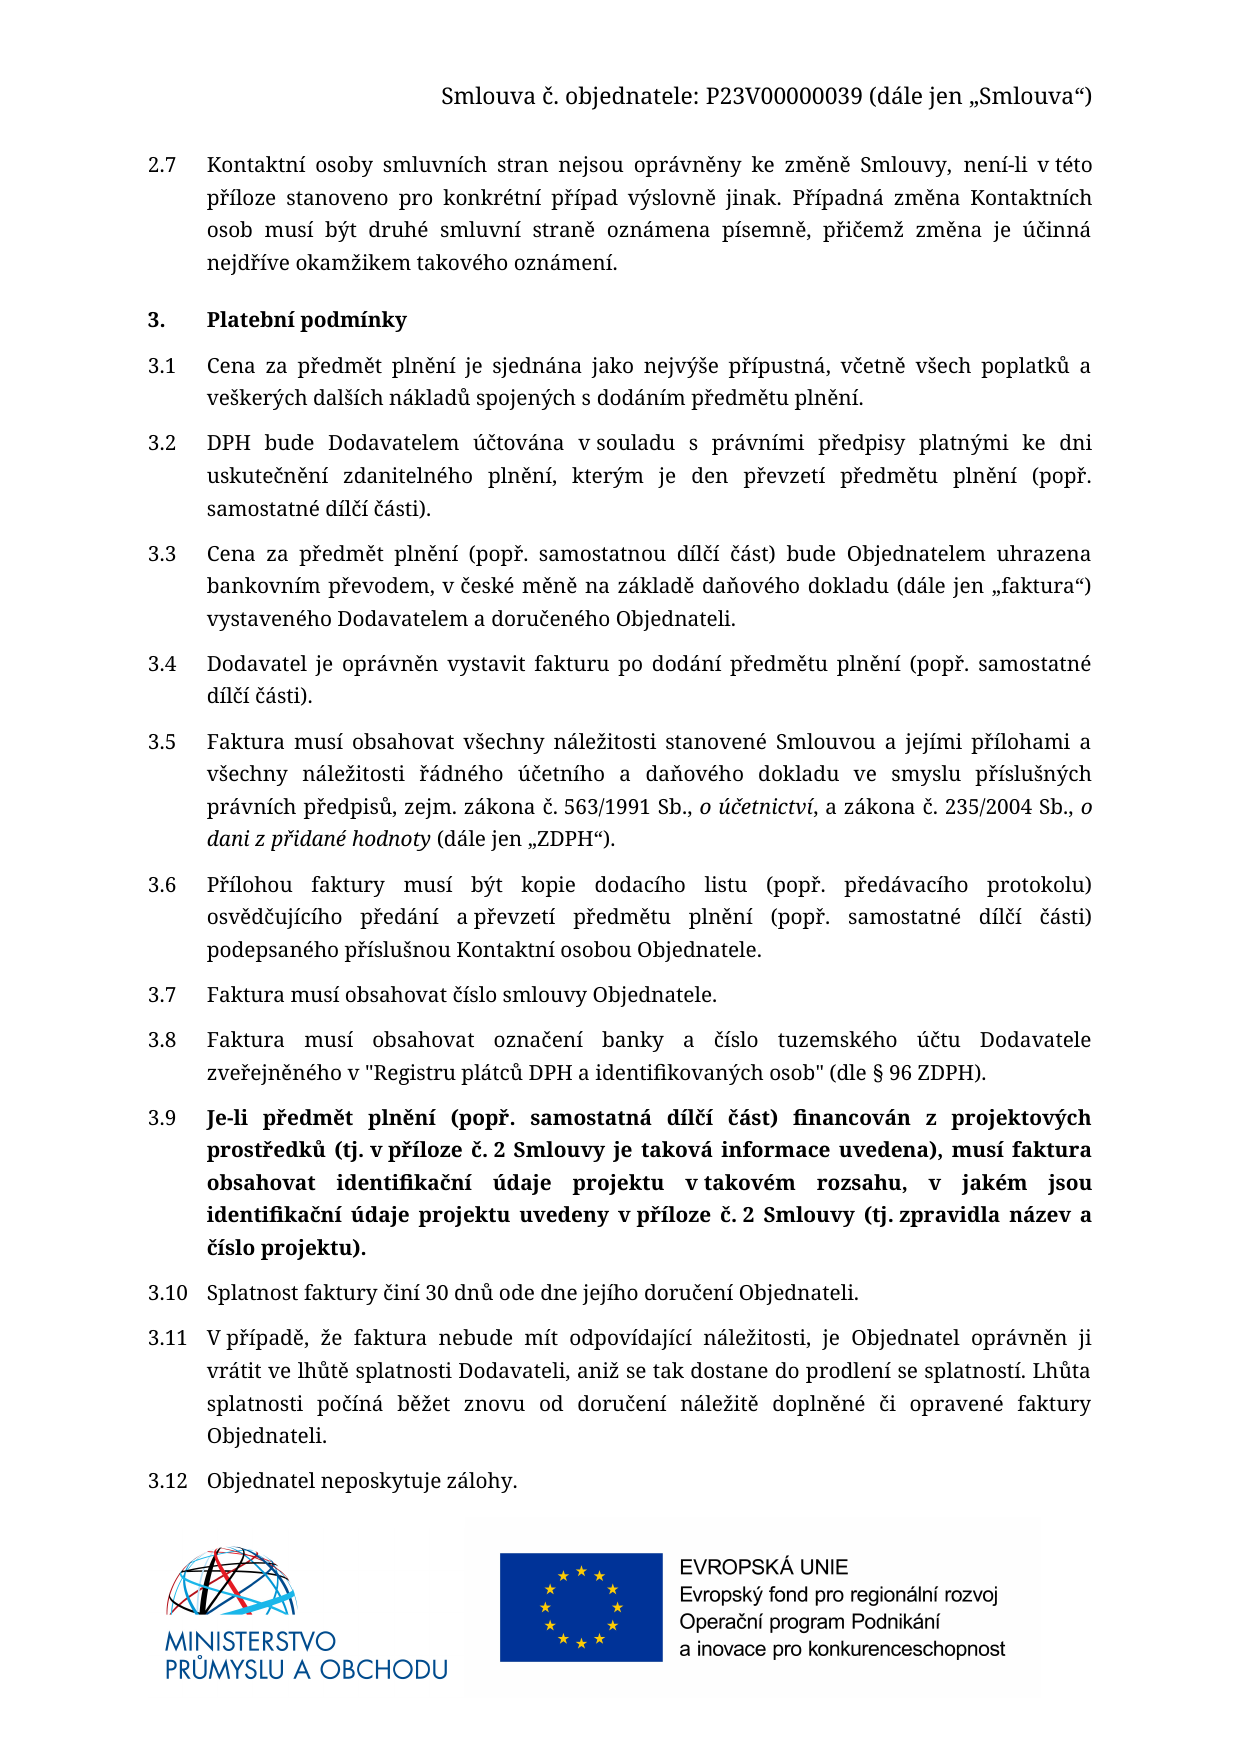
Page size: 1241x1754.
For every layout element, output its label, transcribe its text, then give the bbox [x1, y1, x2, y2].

list Splatnost faktury činí 30 dnů ode dne jejího doručení Objednateli. [148, 1278, 1093, 1307]
list V případě, že faktura nebude mít odpovídající náležitosti, je Objednatel oprávněn ji vrátit ve lhůtě splatnosti Dodavateli, aniž se tak dostane do prodlení se splatností. Lhůta splatnosti počíná běžet znovu od doručení náležitě doplněné či opravené faktury Objednateli. [148, 1323, 1093, 1450]
list Cena za předmět plnění (popř. samostatnou dílčí část) bude Objednatelem uhrazena bankovním převodem, v české měně na základě daňového dokladu (dále jen „faktura“) vystaveného Dodavatelem a doručeného Objednateli. [148, 539, 1093, 632]
list Kontaktní osoby smluvních stran nejsou oprávněny ke změně Smlouvy, není-li v této příloze stanoveno pro konkrétní případ výslovně jinak. Případná změna Kontaktních osob musí být druhé smluvní straně oznámena písemně, přičemž změna je účinná nejdříve okamžikem takového oznámení. [148, 150, 1093, 276]
list Objednatel neposkytuje zálohy. [148, 1466, 1093, 1495]
list Dodavatel je oprávněn vystavit fakturu po dodání předmětu plnění (popř. samostatné dílčí části). [148, 649, 1093, 710]
list Je-li předmět plnění (popř. samostatná dílčí část) financován z projektových prostředků (tj. v příloze č. 2 Smlouvy je taková informace uvedena), musí faktura obsahovat identifikační údaje projektu v takovém rozsahu, v jakém jsou identifikační údaje projektu uvedeny v příloze č. 2 Smlouvy (tj. zpravidla název a číslo projektu). [148, 1103, 1093, 1262]
list Cena za předmět plnění je sjednána jako nejvýše přípustná, včetně všech poplatků a veškerých dalších nákladů spojených s dodáním předmětu plnění. [148, 351, 1093, 412]
list Faktura musí obsahovat číslo smlouvy Objednatele. [148, 980, 1093, 1008]
list Faktura musí obsahovat všechny náležitosti stanovené Smlouvou a jejími přílohami a všechny náležitosti řádného účetního a daňového dokladu ve smyslu příslušných právních předpisů, zejm. zákona č. 563/1991 Sb., o účetnictví, a zákona č. 235/2004 Sb., o dani z přidané hodnoty (dále jen „ZDPH“). [148, 727, 1093, 853]
list Faktura musí obsahovat označení banky a číslo tuzemského účtu Dodavatele zveřejněného v "Registru plátců DPH a identifikovaných osob" (dle § 96 ZDPH). [148, 1025, 1093, 1086]
picture [147, 1517, 1042, 1698]
list DPH bude Dodavatelem účtována v souladu s právními předpisy platnými ke dni uskutečnění zdanitelného plnění, kterým je den převzetí předmětu plnění (popř. samostatné dílčí části). [148, 428, 1093, 522]
list Platební podmínky [148, 306, 1093, 334]
list Přílohou faktury musí být kopie dodacího listu (popř. předávacího protokolu) osvědčujícího předání a převzetí předmětu plnění (popř. samostatné dílčí části) podepsaného příslušnou Kontaktní osobou Objednatele. [148, 870, 1093, 963]
